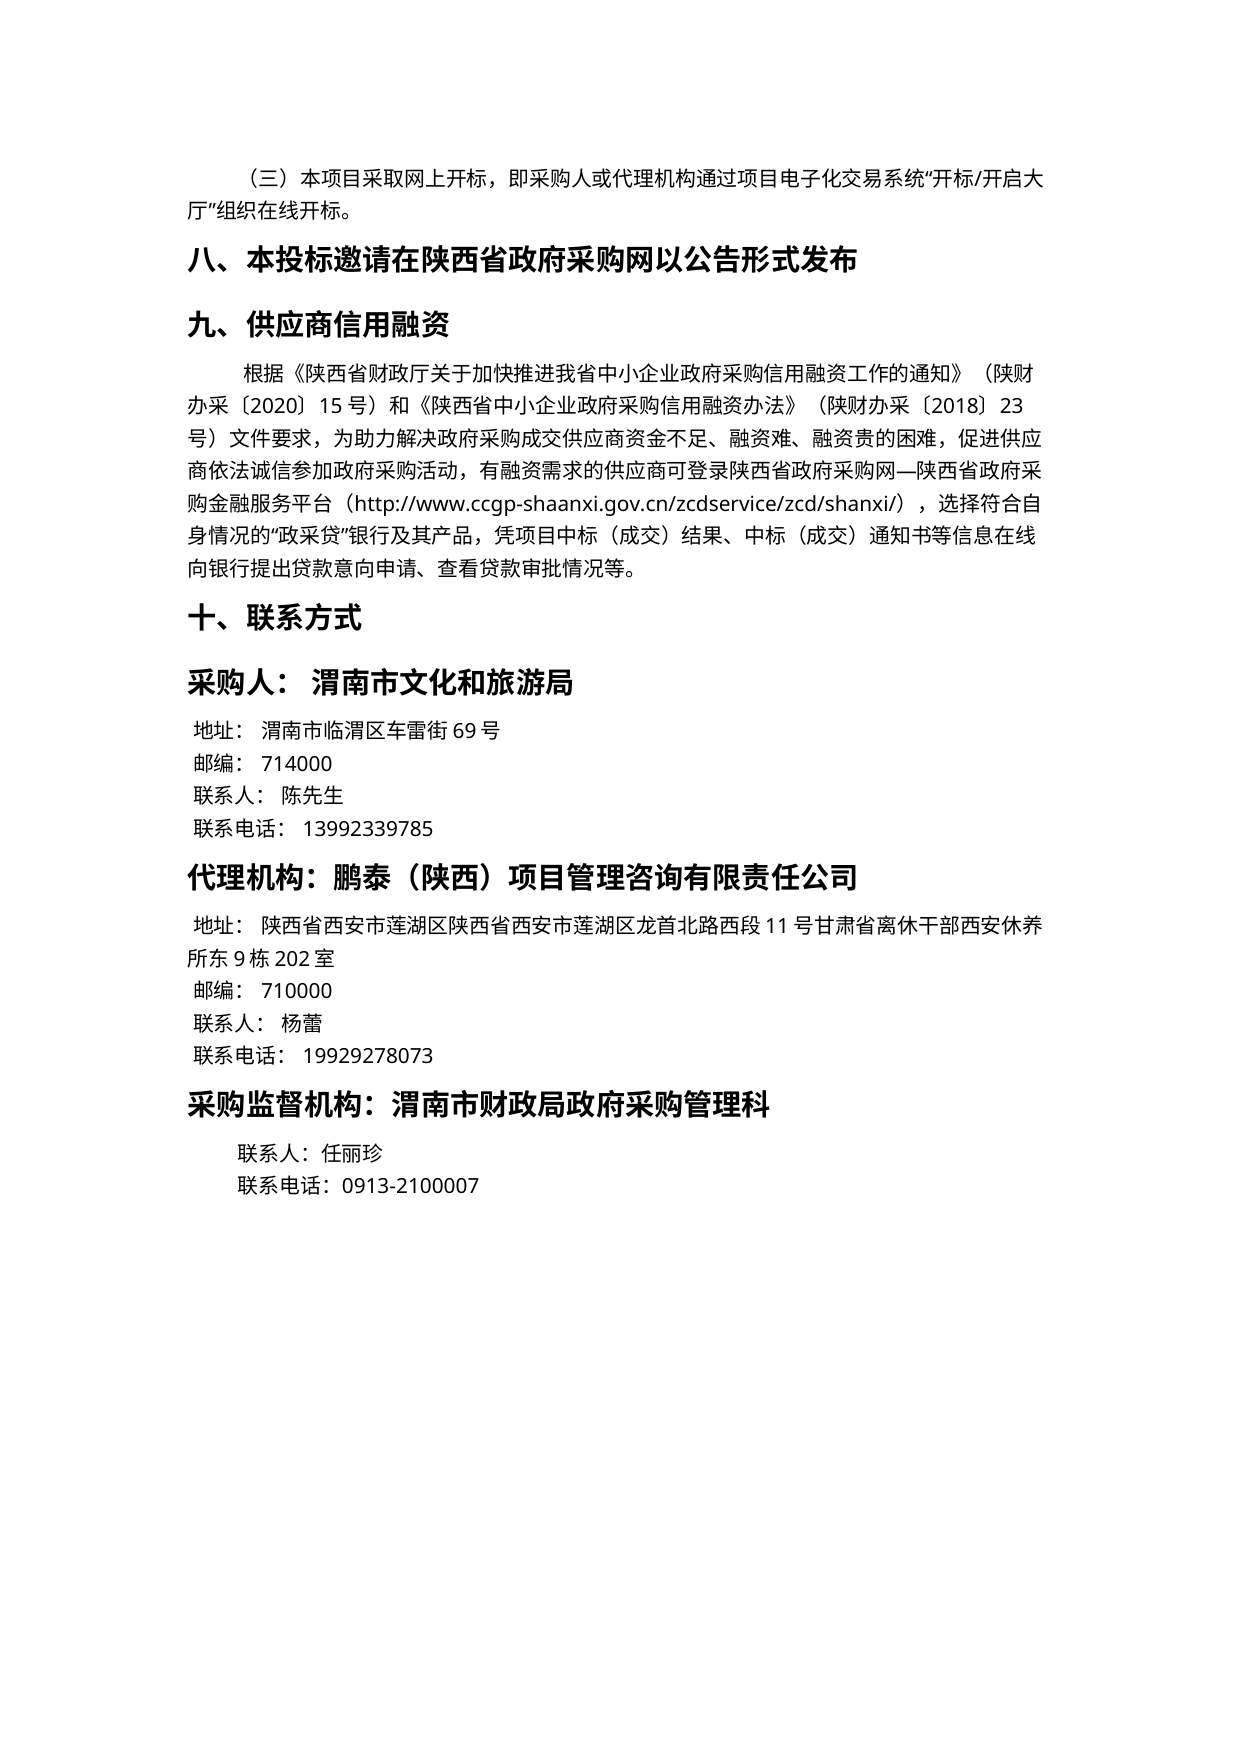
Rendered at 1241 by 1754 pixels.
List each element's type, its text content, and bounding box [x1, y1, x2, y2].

text 邮编： 710000 [187, 974, 1053, 1007]
text 联系电话： 19929278073 [187, 1039, 1053, 1072]
text 采购人： 渭南市文化和旅游局 [187, 649, 1053, 714]
text 代理机构：鹏泰（陕西）项目管理咨询有限责任公司 [187, 844, 1053, 909]
text （三）本项目采取网上开标，即采购人或代理机构通过项目电子化交易系统“开标/开启大厅”组织在线开标。 [187, 162, 1053, 227]
text 联系人：任丽珍 [187, 1137, 1053, 1169]
text 联系电话：0913-2100007 [187, 1169, 1053, 1202]
text 九、供应商信用融资 [187, 292, 1053, 357]
text 联系人： 杨蕾 [187, 1007, 1053, 1039]
text 采购监督机构：渭南市财政局政府采购管理科 [187, 1072, 1053, 1137]
text 八、本投标邀请在陕西省政府采购网以公告形式发布 [187, 227, 1053, 292]
text 邮编： 714000 [187, 747, 1053, 779]
text 地址： 渭南市临渭区车雷街69号 [187, 714, 1053, 747]
text 联系电话： 13992339785 [187, 812, 1053, 844]
text 地址： 陕西省西安市莲湖区陕西省西安市莲湖区龙首北路西段11号甘肃省离休干部西安休养所东9栋202室 [187, 909, 1053, 974]
text 根据《陕西省财政厅关于加快推进我省中小企业政府采购信用融资工作的通知》（陕财办采〔2020〕15 号）和《陕西省中小企业政府采购信用融资办法》（陕财办采〔2018〕23 号）文件要求，为助力解决政府采购成交供应商资金不足、融资难、融资贵的困难，促进供应商依法诚信参加政府采购活动，有融资需求的供应商可登录陕西省政府采购网—陕西省政府采购金融服务平台（http://www.ccgp-shaanxi.gov.cn/zcdservice/zcd/shanxi/），选择符合自身情况的“政采贷”银行及其产品，凭项目中标（成交）结果、中标（成交）通知书等信息在线向银行提出贷款意向申请、查看贷款审批情况等。 [187, 357, 1053, 584]
text 联系人： 陈先生 [187, 779, 1053, 812]
text 十、联系方式 [187, 584, 1053, 649]
